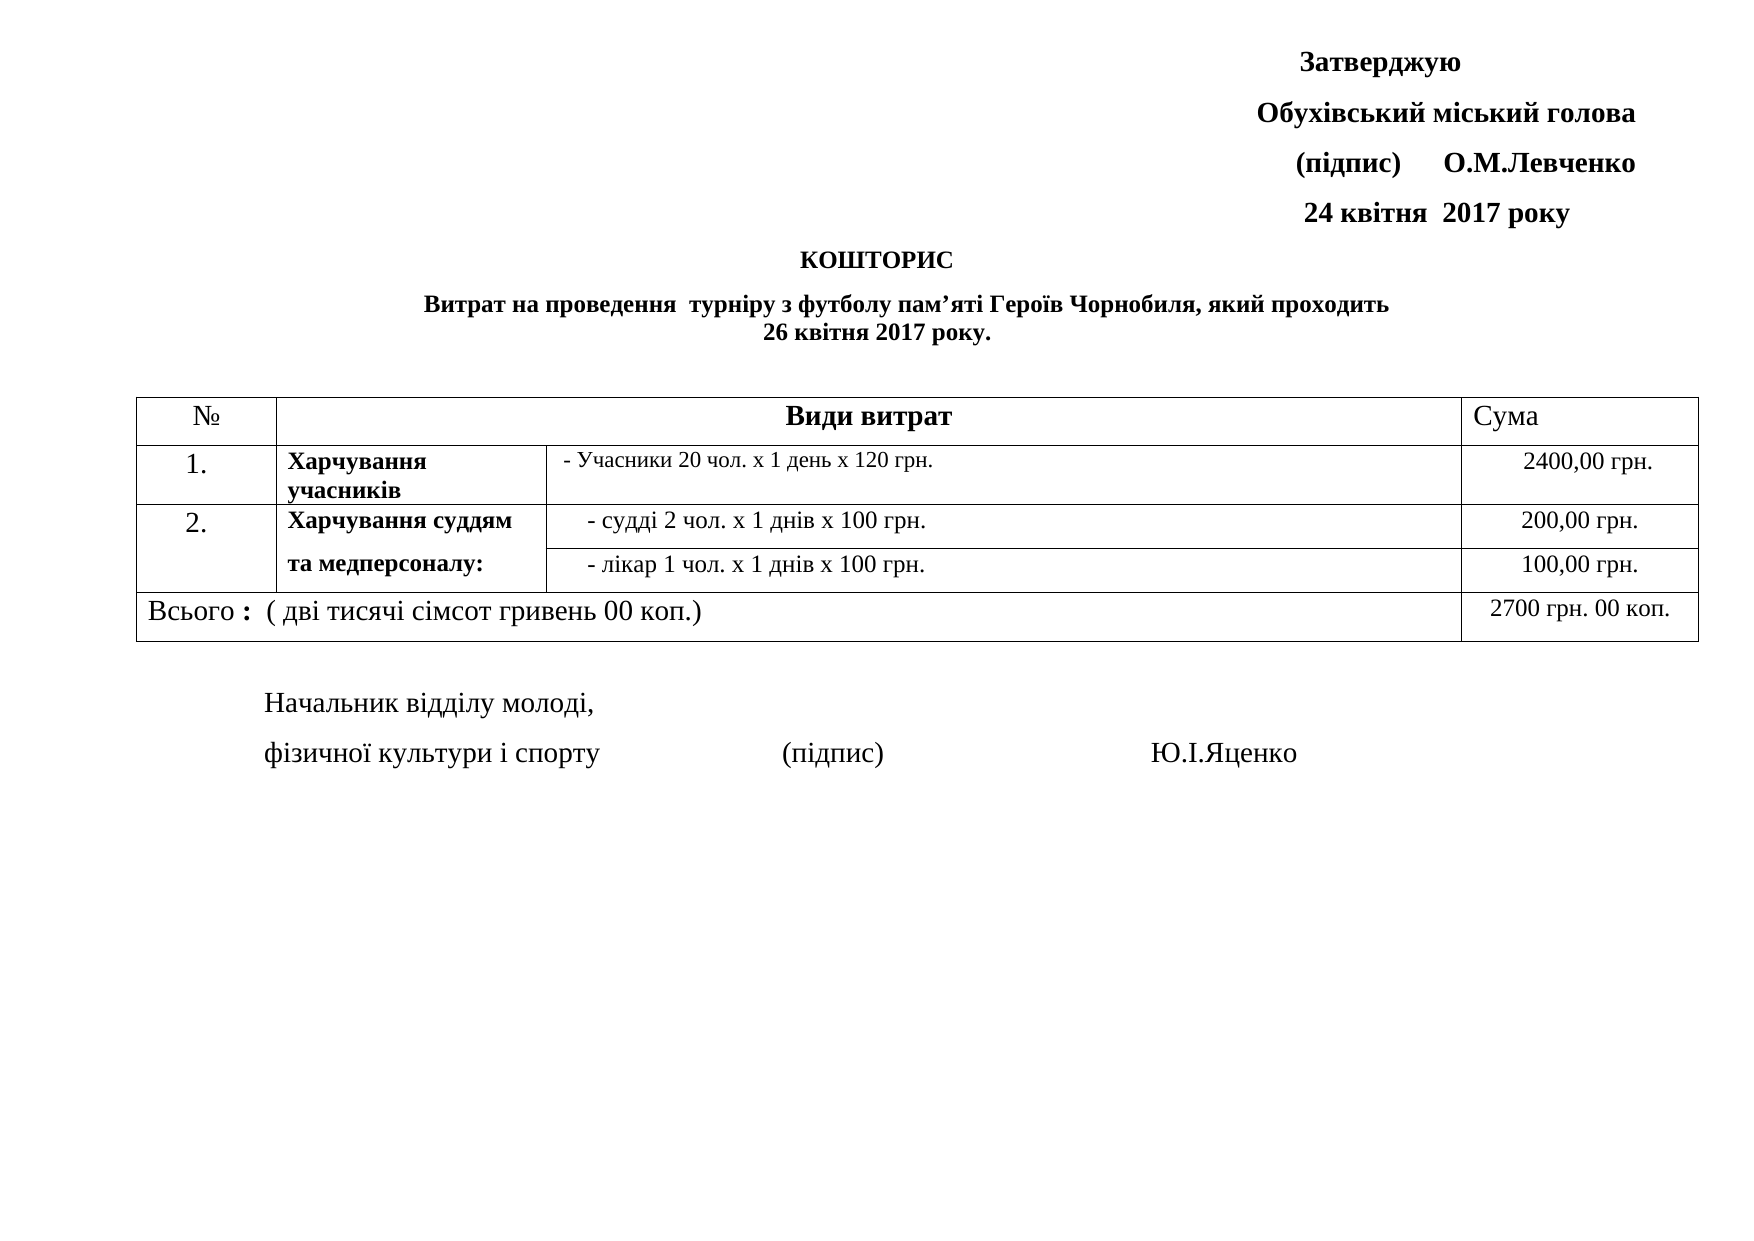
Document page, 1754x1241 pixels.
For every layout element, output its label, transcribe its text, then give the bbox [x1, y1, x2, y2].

text Витрат на проведення турніру з футболу пам’яті Героїв Чорнобиля, який проходить [177, 289, 1636, 317]
table_cell [137, 446, 276, 504]
text фізичної культури і спорту (підпис) Ю.І.Яценко [118, 735, 1636, 769]
text 24 квітня 2017 року [1077, 195, 1636, 229]
table_header Види витрат [277, 398, 1461, 445]
table_cell - лікар 1 чол. х 1 днів х 100 грн. [547, 549, 1461, 592]
table_cell 200,00 грн. [1462, 505, 1698, 548]
table_header Сума [1462, 398, 1698, 445]
table_cell Харчування учасників [277, 446, 546, 504]
text Начальник відділу молоді, [118, 685, 1636, 719]
table_cell - судді 2 чол. х 1 днів х 100 грн. [547, 505, 1461, 548]
table_cell Харчування суддям та медперсоналу: [277, 505, 546, 592]
text Обухівський міський голова [118, 95, 1636, 128]
text КОШТОРИС [118, 246, 1636, 274]
text (підпис) О.М.Левченко [118, 145, 1636, 178]
text Затверджую [118, 44, 1636, 78]
text 26 квітня 2017 року. [118, 317, 1636, 346]
table_cell Всього : ( дві тисячі сімсот гривень 00 коп.) [137, 593, 1461, 641]
table_cell - Учасники 20 чол. х 1 день х 120 грн. [547, 446, 1461, 504]
table_cell 2400,00 грн. [1462, 446, 1698, 504]
table_cell 100,00 грн. [1462, 549, 1698, 592]
table_header № [137, 398, 276, 445]
table_cell 2700 грн. 00 коп. [1462, 593, 1698, 641]
table_cell [137, 505, 276, 592]
